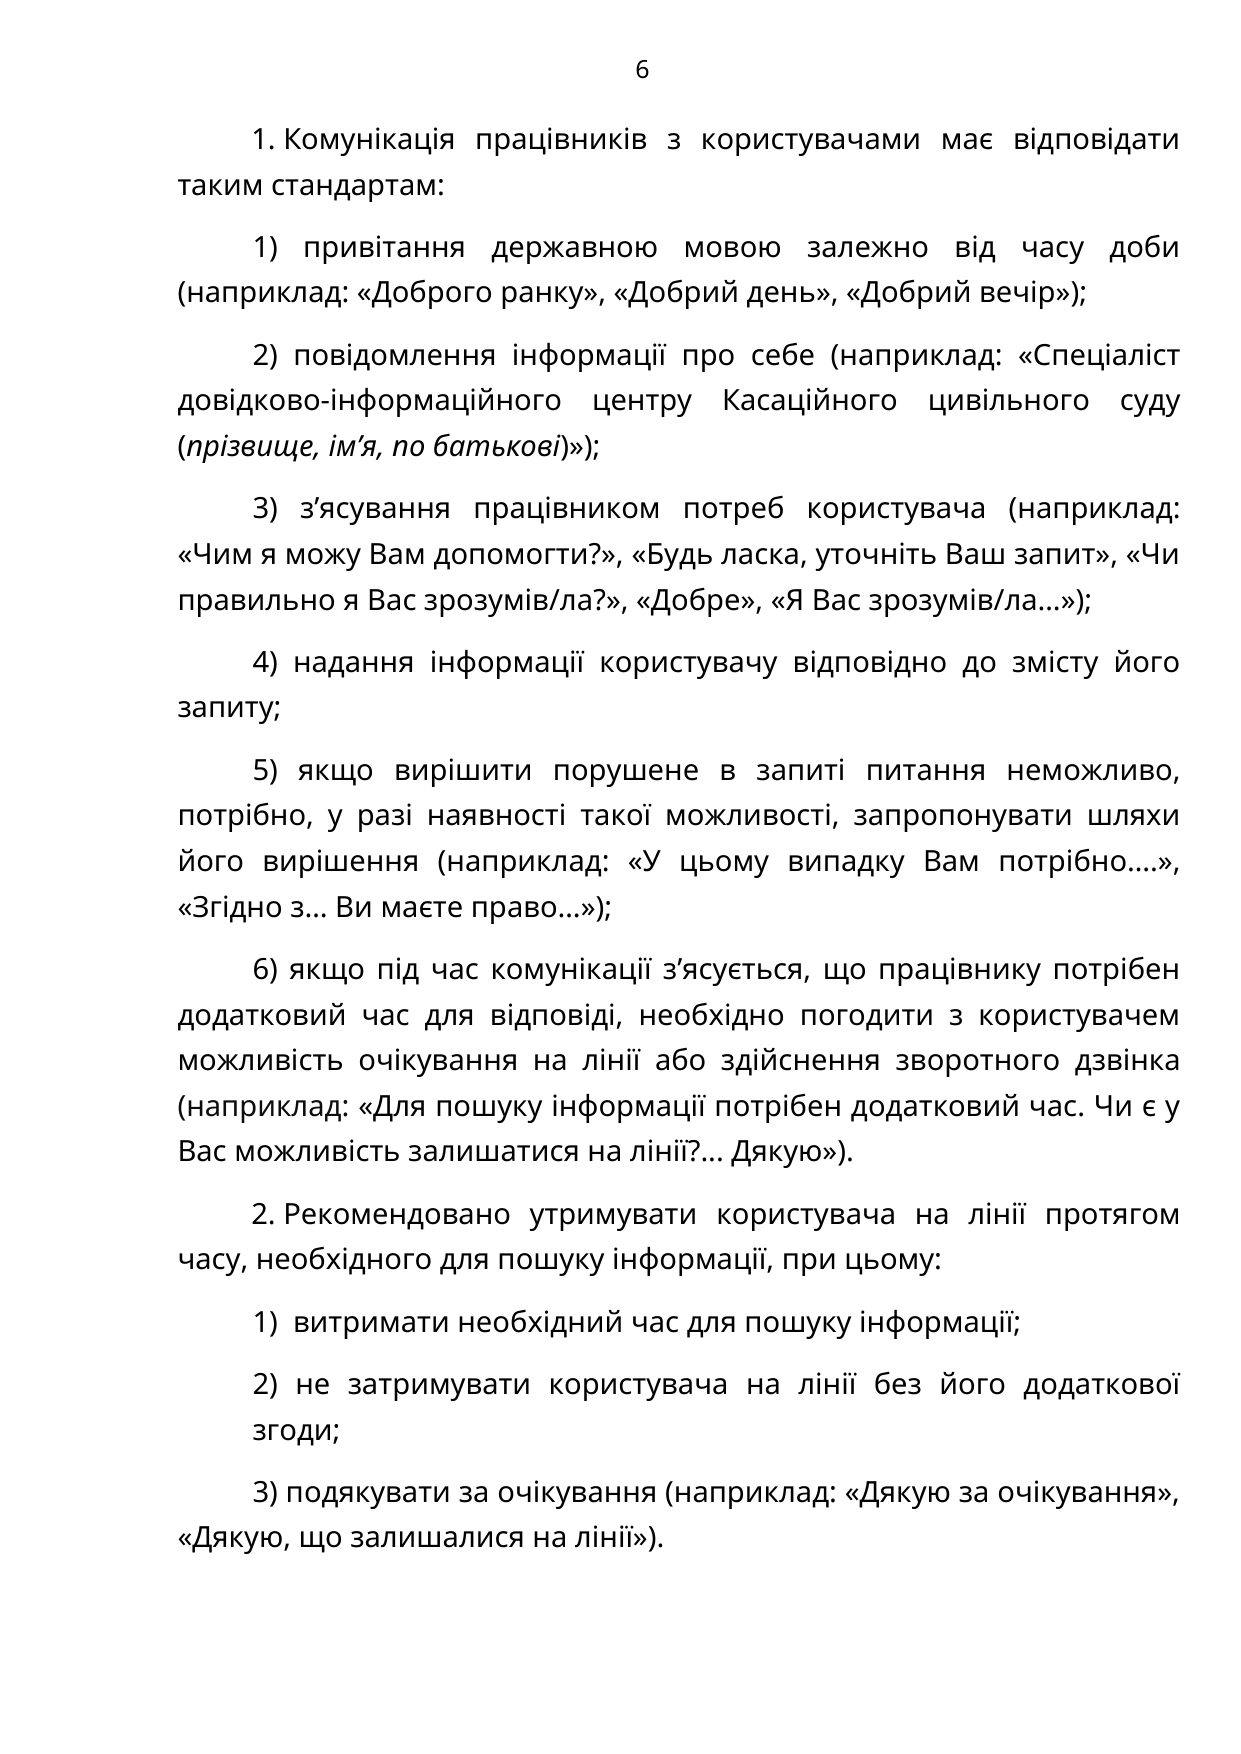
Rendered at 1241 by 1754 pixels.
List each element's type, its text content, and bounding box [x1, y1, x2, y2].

text 1. Комунікація працівників з користувачами має відповідати таким стандартам: [177, 118, 1181, 203]
text 1) привітання державною мовою залежно від часу доби (наприклад: «Доброго ранку», «Добрий день», «Добрий вечір»); [177, 226, 1181, 311]
text 2) не затримувати користувача на лінії без його додаткової згоди; [252, 1363, 1181, 1448]
text 3) подякувати за очікування (наприклад: «Дякую за очікування», «Дякую, що залишалися на лінії»). [177, 1471, 1181, 1556]
text 6) якщо під час комунікації з’ясується, що працівнику потрібен додатковий час для відповіді, необхідно погодити з користувачем можливість очікування на лінії або здійснення зворотного дзвінка (наприклад: «Для пошуку інформації потрібен додатковий час. Чи є у Вас можливість залишатися на лінії?... Дякую»). [177, 948, 1181, 1170]
text 1) витримати необхідний час для пошуку інформації; [252, 1301, 1181, 1341]
text 5) якщо вирішити порушене в запиті питання неможливо, потрібно, у разі наявності такої можливості, запропонувати шляхи його вирішення (наприклад: «У цьому випадку Вам потрібно….», «Згідно з… Ви маєте право…»); [177, 749, 1181, 926]
text 2) повідомлення інформації про себе (наприклад: «Спеціаліст довідково-інформаційного центру Касаційного цивільного суду (прізвище, ім’я, по батькові)»); [177, 334, 1181, 465]
text 4) надання інформації користувачу відповідно до змісту його запиту; [177, 641, 1181, 726]
text 2. Рекомендовано утримувати користувача на лінії протягом часу, необхідного для пошуку інформації, при цьому: [177, 1193, 1181, 1278]
text 3) з’ясування працівником потреб користувача (наприклад: «Чим я можу Вам допомогти?», «Будь ласка, уточніть Ваш запит», «Чи правильно я Вас зрозумів/ла?», «Добре», «Я Вас зрозумів/ла…»); [177, 487, 1181, 618]
